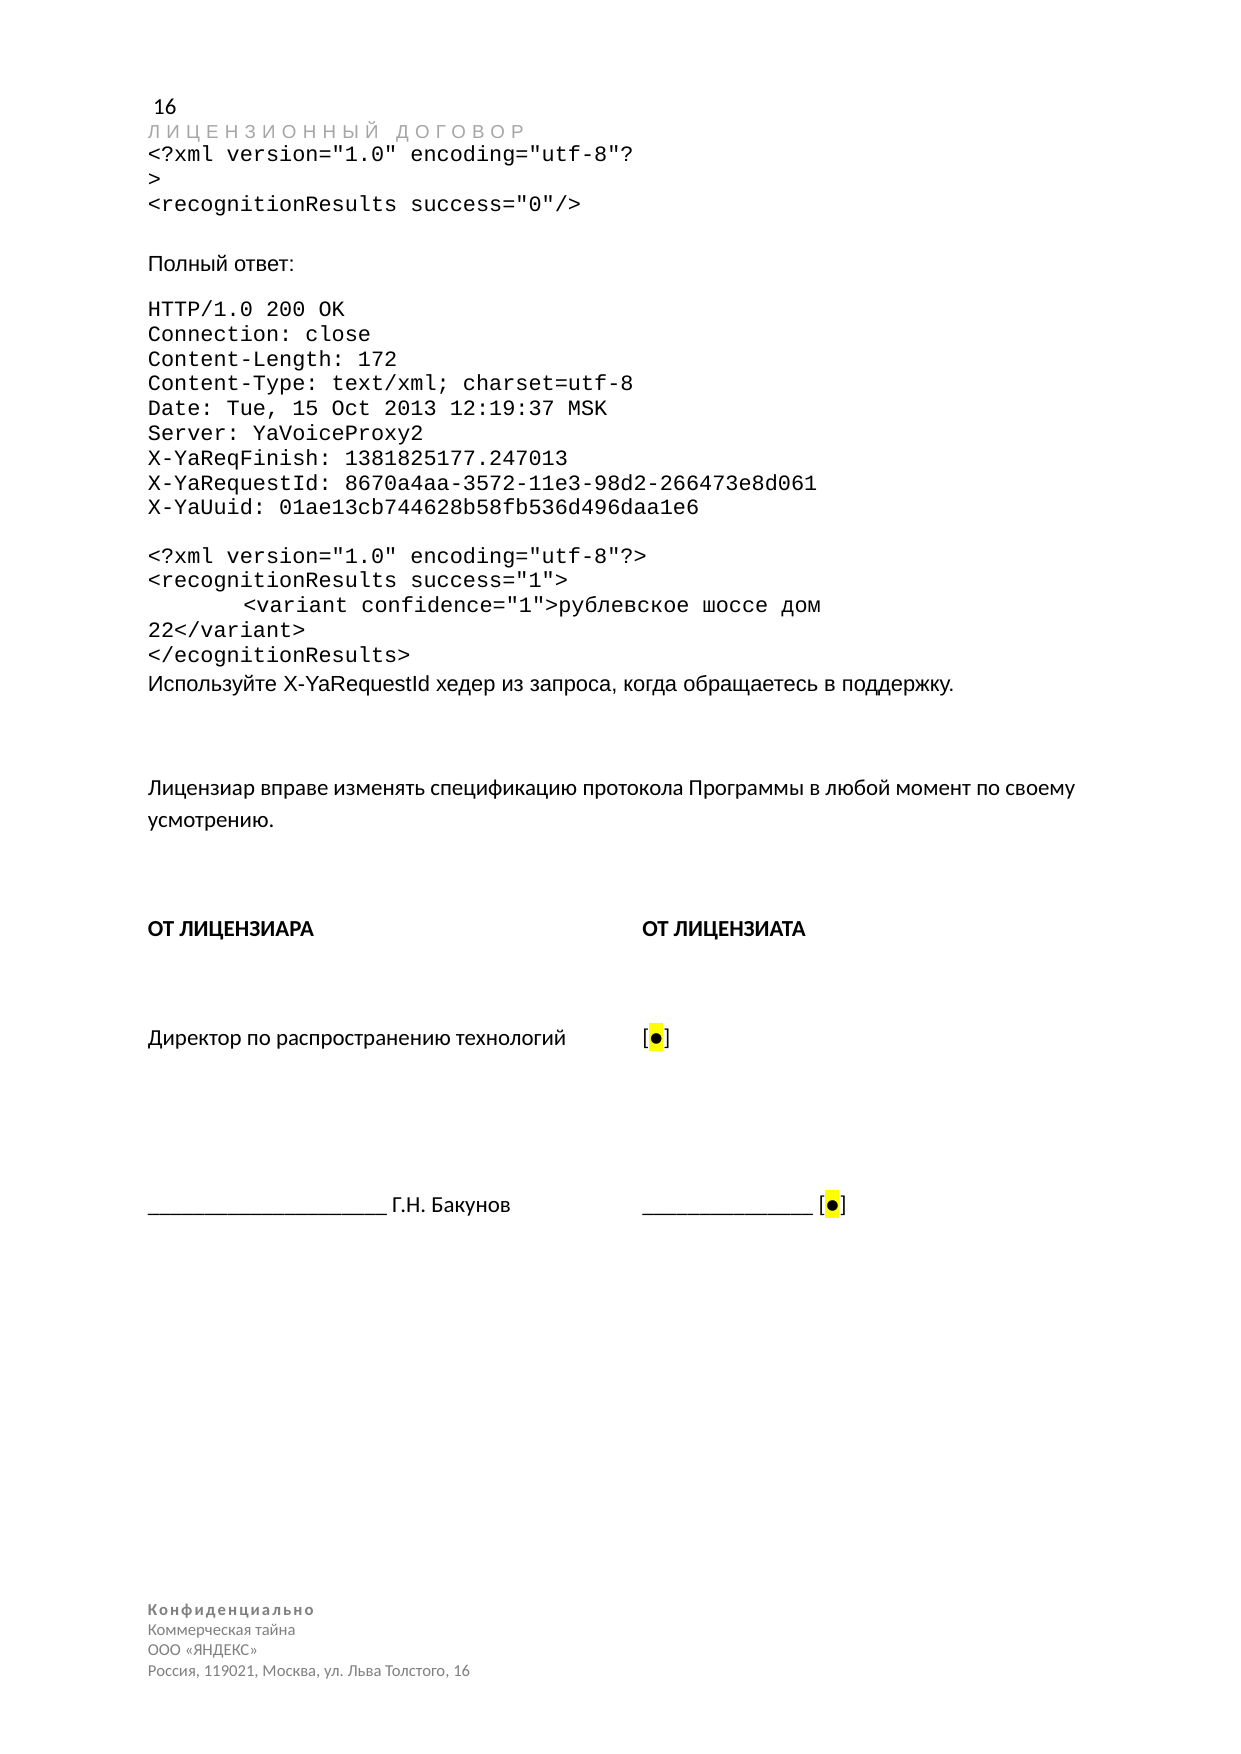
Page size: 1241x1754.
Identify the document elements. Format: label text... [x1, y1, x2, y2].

table_cell [●] [631, 1020, 1130, 1128]
table_header ОТ ЛИЦЕНЗИАТА [631, 911, 1130, 1020]
text Полный ответ: [148, 251, 1152, 276]
table_header ОТ ЛИЦЕНЗИАРА [136, 911, 631, 1020]
table_cell _____________________ Г.Н. Бакунов [136, 1128, 631, 1247]
table_cell Директор по распространению технологий [136, 1020, 631, 1128]
table_cell _______________ [●] [631, 1128, 1130, 1247]
table_header HTTP/1.0 200 OK Connection: close Content-Length: 172 Content-Type: text/xml; charset=utf-8 Date: Tue, 15 Oct 2013 12:19:37 MSK Server: YaVoiceProxy2 X-YaReqFinish: 1381825177.247013 X-YaRequestId: 8670a4aa-3572-11e3-98d2-266473e8d061 X-YaUuid: 01ae13cb744628b58fb536d496daa1e6 <?xml version="1.0" encoding="utf-8"?> <recognitionResults success="1"> <variant confidence="1">рублевское шоссе дом 22</variant> </ecognitionResults> [146, 297, 981, 670]
text Используйте X-YaRequestId хедер из запроса, когда обращаетесь в поддержку. [148, 670, 1152, 696]
text Лицензиар вправе изменять спецификацию протокола Программы в любой момент по своему усмотрению. [148, 773, 1152, 833]
table_header <?xml version="1.0" encoding="utf-8"?> <recognitionResults success="0"/> [146, 142, 643, 251]
